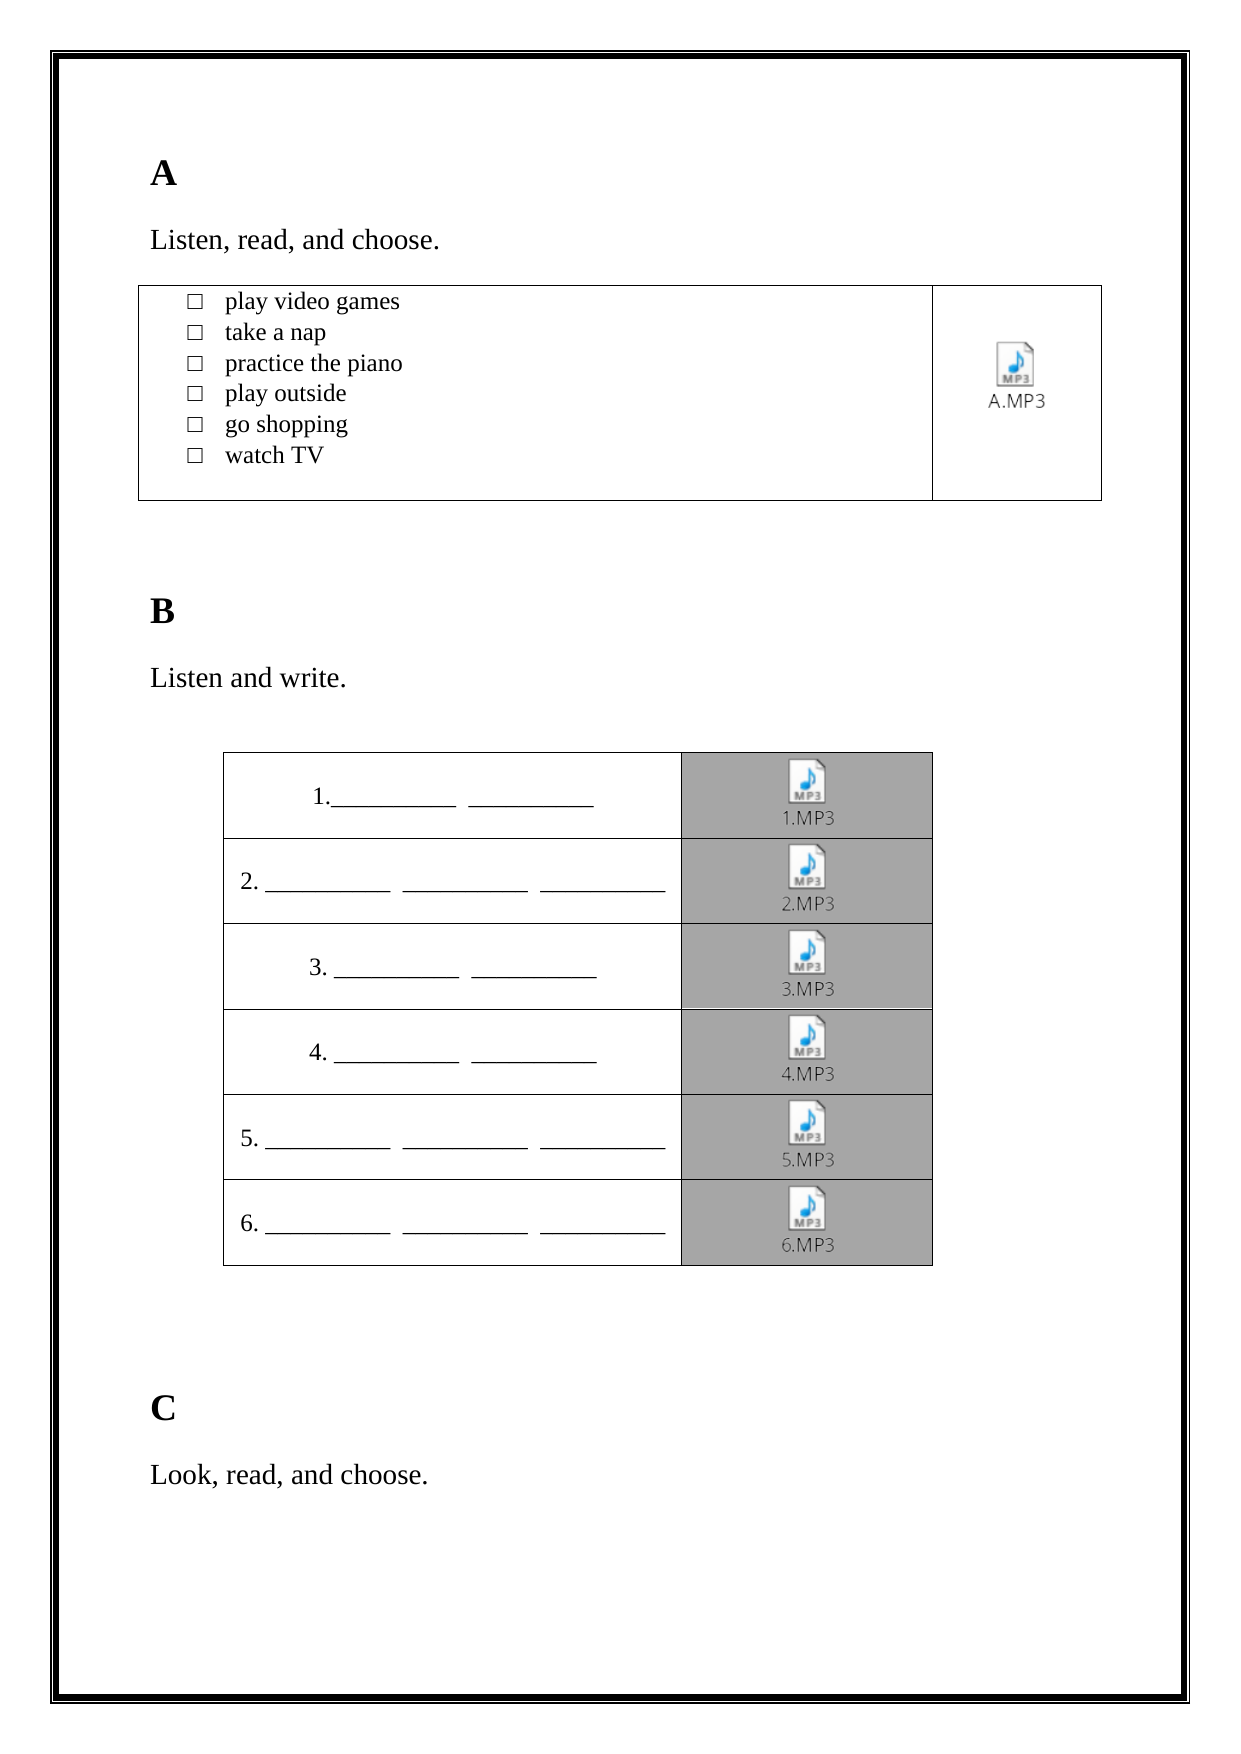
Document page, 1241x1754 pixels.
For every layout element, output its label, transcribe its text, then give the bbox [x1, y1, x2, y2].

table_header [682, 753, 932, 838]
table_header play video games take a nap practice the piano play outside go shopping watch TV [139, 286, 932, 500]
subtitle Listen and write. [150, 661, 1090, 694]
table_cell 2. __________ __________ __________ [224, 839, 681, 923]
table_cell [682, 924, 932, 1008]
text Listen, read, and choose. [150, 222, 1090, 256]
table_header 1.__________ __________ [224, 753, 681, 838]
text C [150, 1385, 1090, 1428]
text B [150, 588, 1090, 631]
table_cell [682, 1010, 932, 1094]
text A [150, 150, 1090, 193]
table_header [933, 286, 1101, 500]
table_cell 3. __________ __________ [224, 924, 681, 1008]
table_cell [682, 839, 932, 923]
text Look, read, and choose. [150, 1457, 1090, 1491]
table_cell [682, 1095, 932, 1179]
table_cell 5. __________ __________ __________ [224, 1095, 681, 1179]
table_cell 4. __________ __________ [224, 1010, 681, 1094]
table_cell [682, 1180, 932, 1265]
table_cell 6. __________ __________ __________ [224, 1180, 681, 1265]
